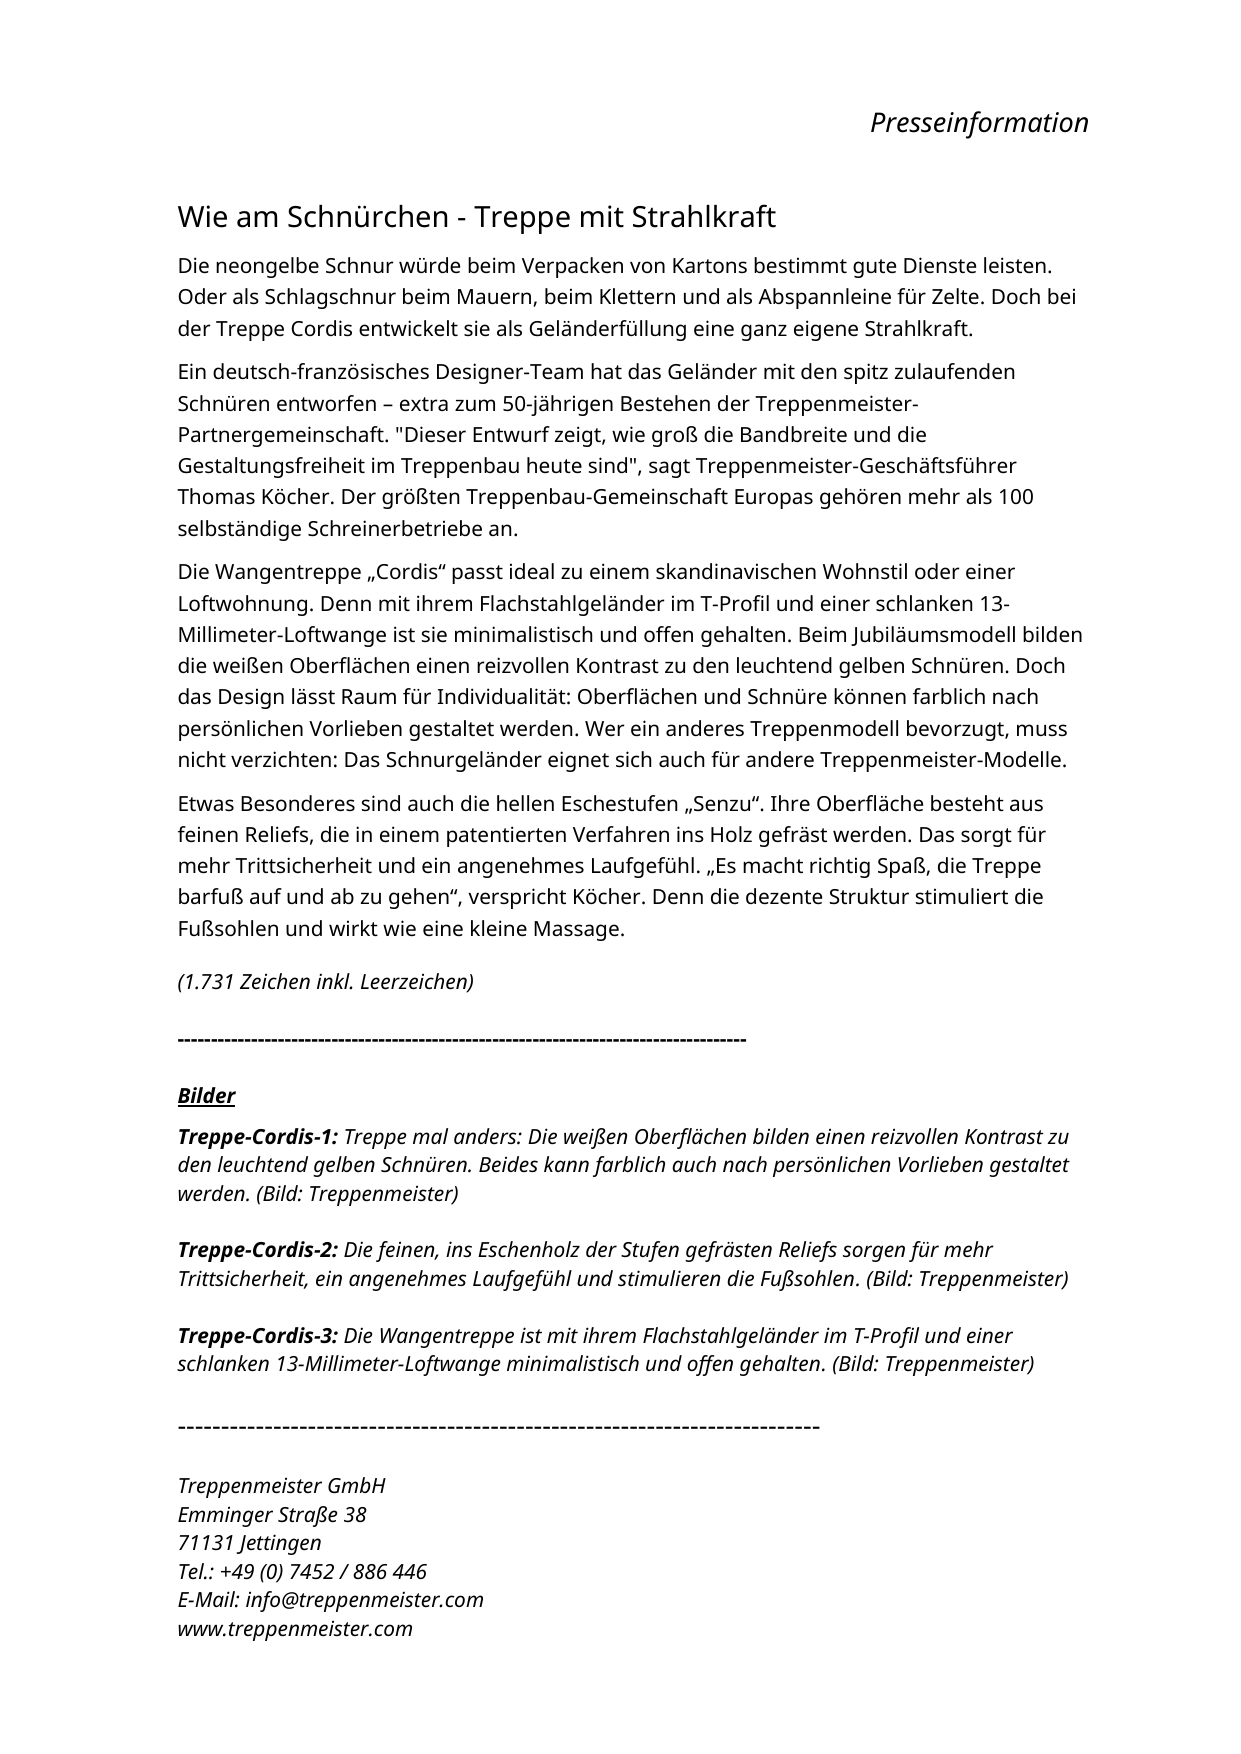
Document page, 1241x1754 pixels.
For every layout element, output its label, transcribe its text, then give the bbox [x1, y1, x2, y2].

text (1.731 Zeichen inkl. Leerzeichen) [177, 967, 1092, 996]
text Treppe-Cordis-2: Die feinen, ins Eschenholz der Stufen gefrästen Reliefs sorgen für mehr Trittsicherheit, ein angenehmes Laufgefühl und stimulieren die Fußsohlen. (Bild: Treppenmeister) [177, 1236, 1092, 1292]
text Die Wangentreppe „Cordis“ passt ideal zu einem skandinavischen Wohnstil oder einer Loftwohnung. Denn mit ihrem Flachstahlgeländer im T-Profil und einer schlanken 13-Millimeter-Loftwange ist sie minimalistisch und offen gehalten. Beim Jubiläumsmodell bilden die weißen Oberflächen einen reizvollen Kontrast zu den leuchtend gelben Schnüren. Doch das Design lässt Raum für Individualität: Oberflächen und Schnüre können farblich nach persönlichen Vorlieben gestaltet werden. Wer ein anderes Treppenmodell bevorzugt, muss nicht verzichten: Das Schnurgeländer eignet sich auch für andere Treppenmeister-Modelle. [177, 555, 1092, 773]
text Bilder [177, 1081, 1092, 1109]
text Treppe-Cordis-1: Treppe mal anders: Die weißen Oberflächen bilden einen reizvollen Kontrast zu den leuchtend gelben Schnüren. Beides kann farblich auch nach persönlichen Vorlieben gestaltet werden. (Bild: Treppenmeister) [177, 1122, 1092, 1207]
text 71131 Jettingen [177, 1528, 1092, 1557]
text www.treppenmeister.com [177, 1614, 1092, 1642]
text Die neongelbe Schnur würde beim Verpacken von Kartons bestimmt gute Dienste leisten. Oder als Schlagschnur beim Mauern, beim Klettern und als Abspannleine für Zelte. Doch bei der Treppe Cordis entwickelt sie als Geländerfüllung eine ganz eigene Strahlkraft. [177, 248, 1092, 342]
text Treppe-Cordis-3: Die Wangentreppe ist mit ihrem Flachstahlgeländer im T-Profil und einer schlanken 13-Millimeter-Loftwange minimalistisch und offen gehalten. (Bild: Treppenmeister) [177, 1321, 1092, 1378]
text ------------------------------------------------------------------------------------- [177, 1024, 1092, 1052]
text Tel.: +49 (0) 7452 / 886 446 [177, 1557, 1092, 1585]
text Treppenmeister GmbH [177, 1472, 1092, 1500]
text Emminger Straße 38 [177, 1500, 1092, 1528]
text Etwas Besonderes sind auch die hellen Eschestufen „Senzu“. Ihre Oberfläche besteht aus feinen Reliefs, die in einem patentierten Verfahren ins Holz gefräst werden. Das sorgt für mehr Trittsicherheit und ein angenehmes Laufgefühl. „Es macht richtig Spaß, die Treppe barfuß auf und ab zu gehen“, verspricht Köcher. Denn die dezente Struktur stimuliert die Fußsohlen und wirkt wie eine kleine Massage. [177, 786, 1092, 942]
text E-Mail: info@treppenmeister.com [177, 1585, 1092, 1614]
text -------------------------------------------------------------------------- [177, 1406, 1092, 1443]
text Ein deutsch-französisches Designer-Team hat das Geländer mit den spitz zulaufenden Schnüren entworfen – extra zum 50-jährigen Bestehen der Treppenmeister-Partnergemeinschaft. "Dieser Entwurf zeigt, wie groß die Bandbreite und die Gestaltungsfreiheit im Treppenbau heute sind", sagt Treppenmeister-Geschäftsführer Thomas Köcher. Der größten Treppenbau-Gemeinschaft Europas gehören mehr als 100 selbständige Schreinerbetriebe an. [177, 355, 1092, 542]
text Wie am Schnürchen - Treppe mit Strahlkraft [177, 196, 1092, 236]
